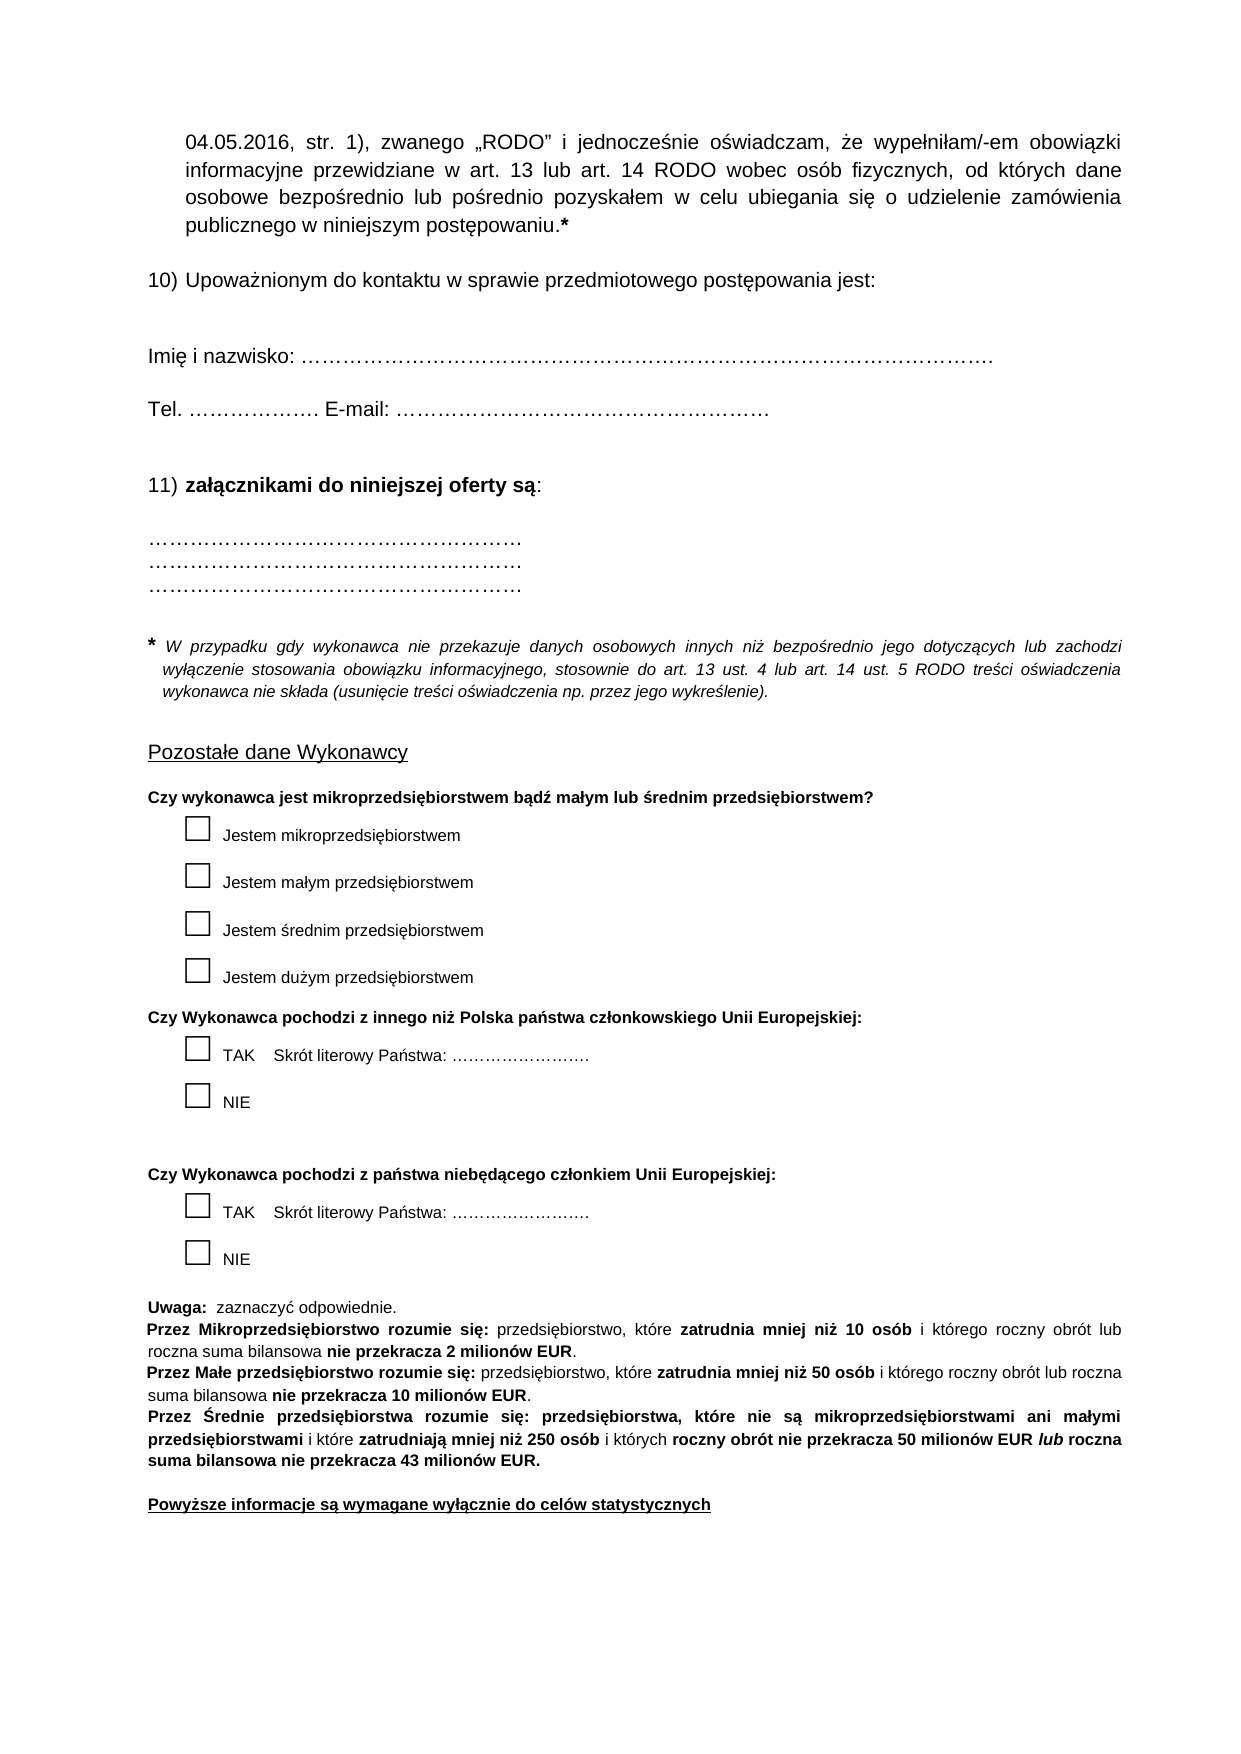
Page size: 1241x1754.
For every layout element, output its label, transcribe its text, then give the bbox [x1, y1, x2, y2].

text Czy Wykonawca pochodzi z innego niż Polska państwa członkowskiego Unii Europejskiej: [148, 996, 1122, 1027]
list TAK Skrót literowy Państwa: ……………………. [185, 1027, 1122, 1074]
text ……………………………………………… [148, 525, 1122, 549]
list Jestem mikroprzedsiębiorstwem [185, 807, 1122, 854]
text Imię i nazwisko: ………………………………………………………………………………………. [148, 344, 1122, 368]
list NIE [185, 1231, 1122, 1278]
text Przez Mikroprzedsiębiorstwo rozumie się: przedsiębiorstwo, które zatrudnia mniej niż 10 osób i którego roczny obrót lub roczna suma bilansowa nie przekracza 2 milionów EUR. [146, 1319, 1122, 1361]
text * W przypadku gdy wykonawca nie przekazuje danych osobowych innych niż bezpośrednio jego dotyczących lub zachodzi wyłączenie stosowania obowiązku informacyjnego, stosownie do art. 13 ust. 4 lub art. 14 ust. 5 RODO treści oświadczenia wykonawca nie składa (usunięcie treści oświadczenia np. przez jego wykreślenie). [148, 633, 1122, 701]
text Przez Średnie przedsiębiorstwa rozumie się: przedsiębiorstwa, które nie są mikroprzedsiębiorstwami ani małymi przedsiębiorstwami i które zatrudniają mniej niż 250 osób i których roczny obrót nie przekracza 50 milionów EUR lub roczna suma bilansowa nie przekracza 43 milionów EUR. [148, 1407, 1122, 1470]
list TAK Skrót literowy Państwa: ……………………. [185, 1184, 1122, 1231]
text ……………………………………………… [148, 573, 1122, 597]
text Uwaga: zaznaczyć odpowiednie. [148, 1297, 1122, 1317]
text Tel. ………………. E-mail: ……………………………………………… [148, 396, 1122, 420]
text Pozostałe dane Wykonawcy [148, 740, 1122, 764]
text Powyższe informacje są wymagane wyłącznie do celów statystycznych [148, 1495, 1122, 1514]
list załącznikami do niniejszej oferty są: [148, 473, 1122, 497]
text ……………………………………………… [148, 549, 1122, 573]
text Czy Wykonawca pochodzi z państwa niebędącego członkiem Unii Europejskiej: [148, 1153, 1122, 1184]
text Przez Małe przedsiębiorstwo rozumie się: przedsiębiorstwo, które zatrudnia mniej niż 50 osób i którego roczny obrót lub roczna suma bilansowa nie przekracza 10 milionów EUR. [146, 1363, 1122, 1404]
list Upoważnionym do kontaktu w sprawie przedmiotowego postępowania jest: [148, 267, 1122, 291]
list Jestem dużym przedsiębiorstwem [185, 948, 1122, 996]
list Jestem średnim przedsiębiorstwem [185, 901, 1122, 948]
list Jestem małym przedsiębiorstwem [185, 854, 1122, 901]
list NIE [185, 1074, 1122, 1121]
text Czy wykonawca jest mikroprzedsiębiorstwem bądź małym lub średnim przedsiębiorstwem? [148, 776, 1122, 807]
